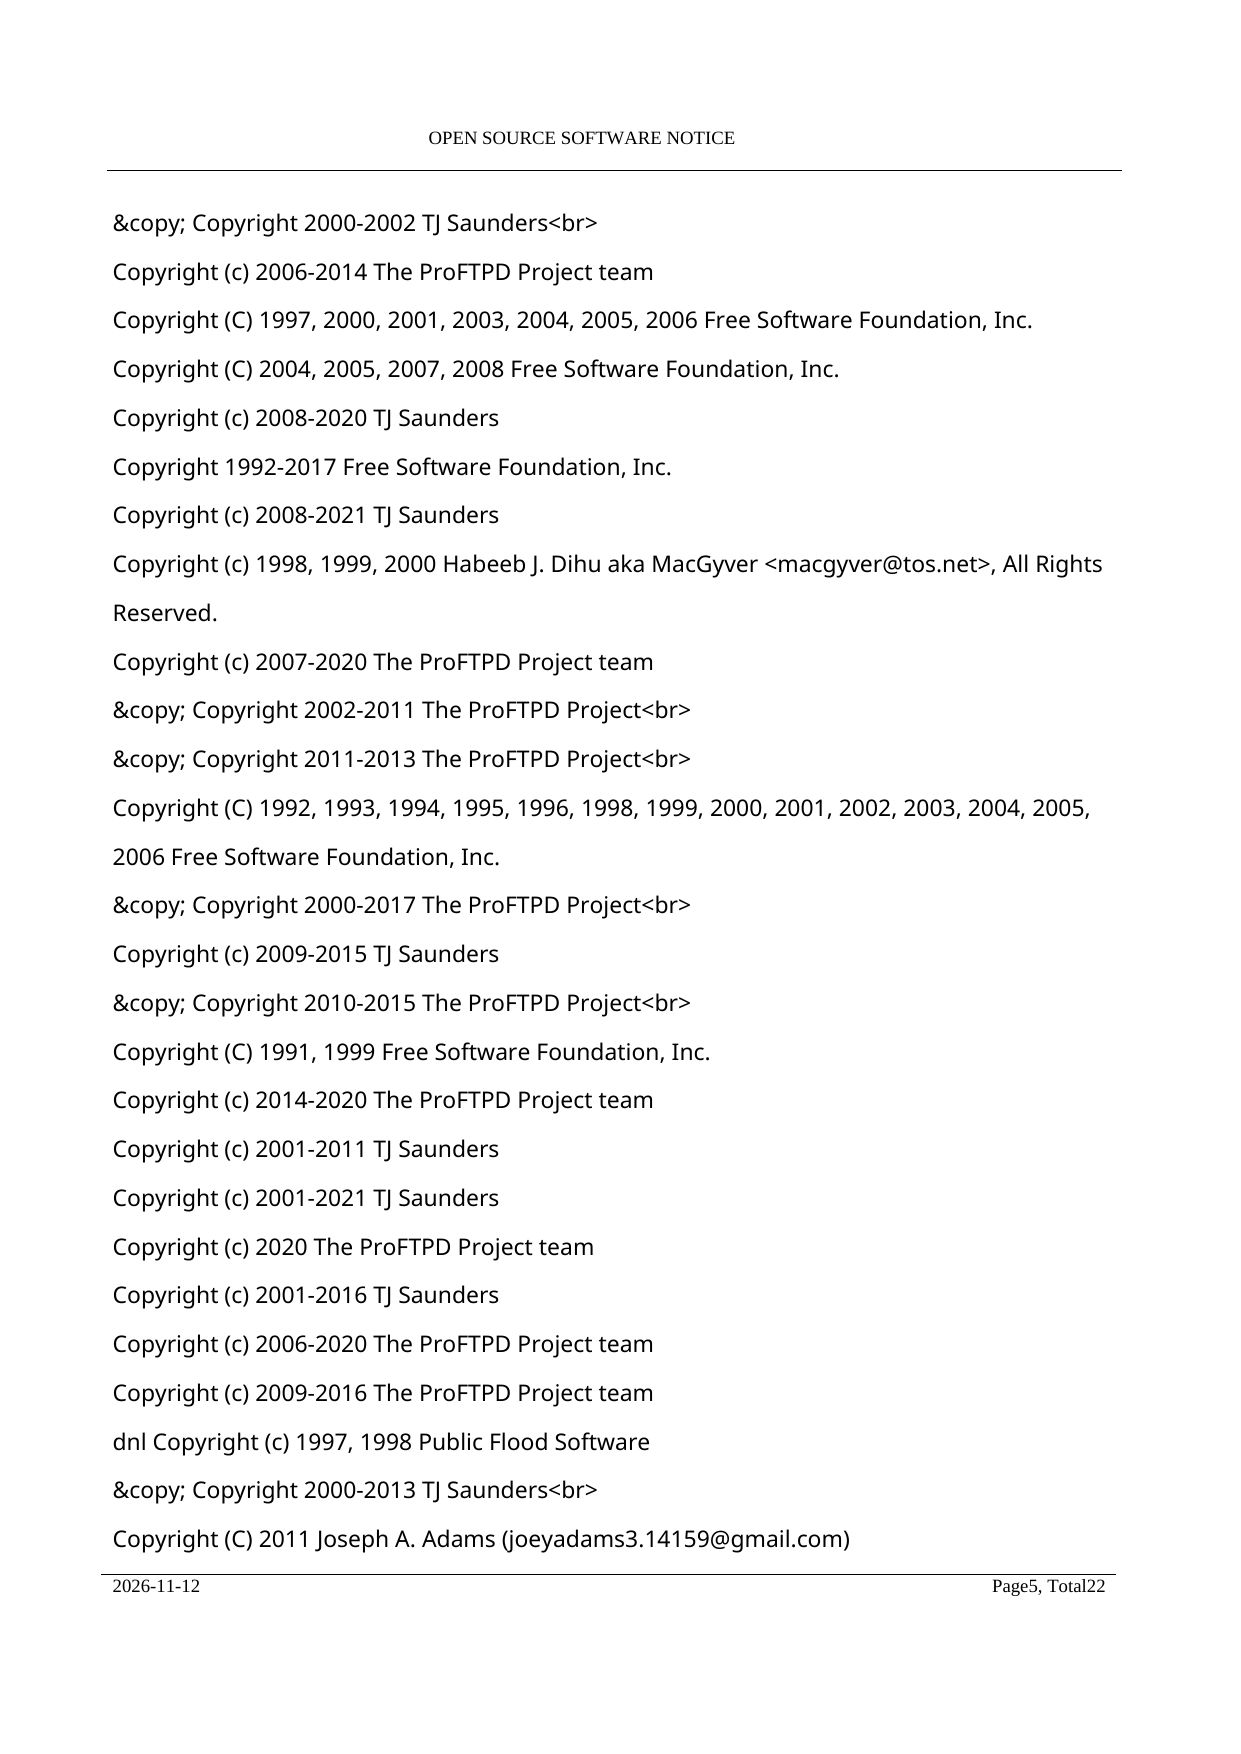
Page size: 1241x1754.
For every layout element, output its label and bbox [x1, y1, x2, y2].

text [112, 206, 1128, 1555]
